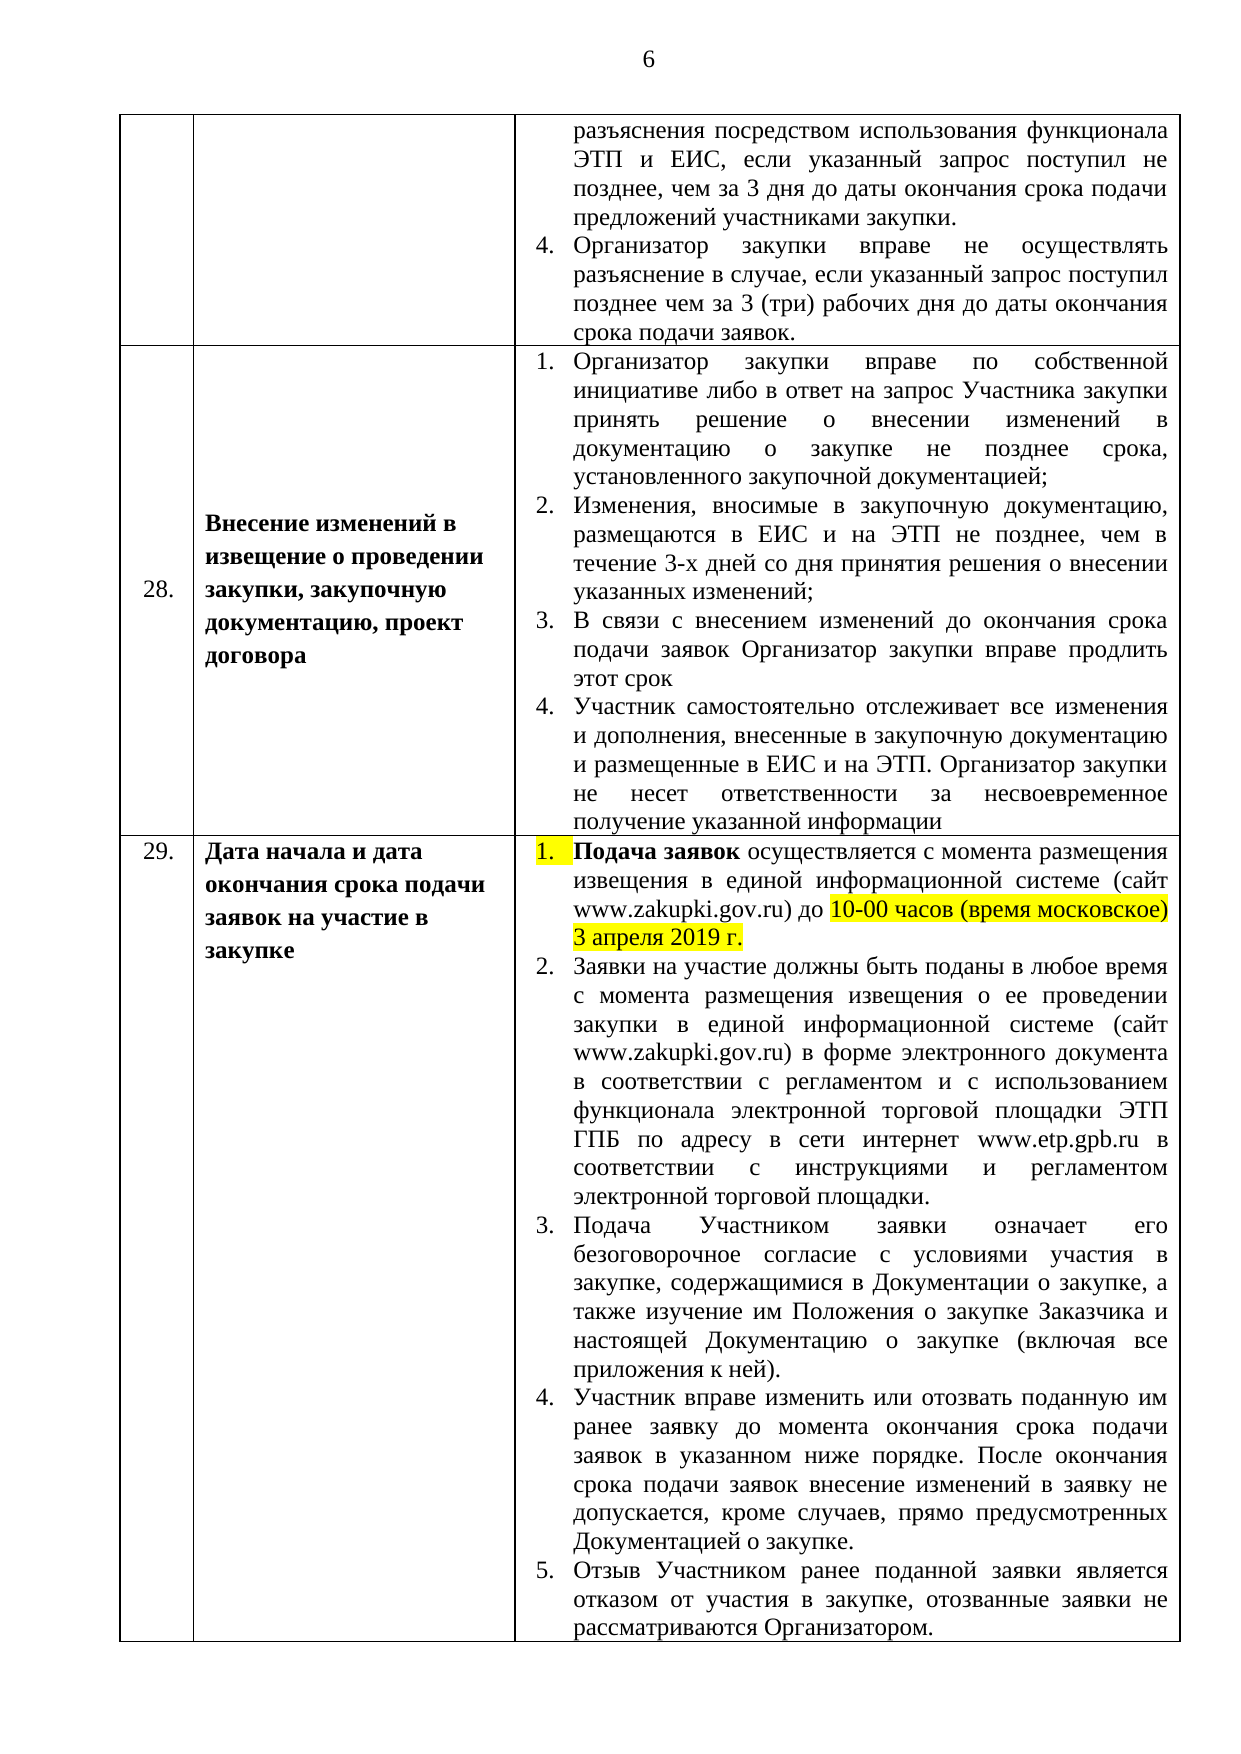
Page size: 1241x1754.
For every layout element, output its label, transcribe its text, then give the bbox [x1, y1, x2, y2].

table_cell [121, 115, 193, 345]
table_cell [516, 115, 1179, 345]
table_cell Организатор закупки вправе по собственной инициативе либо в ответ на запрос Участника закупки принять решение о внесении изменений в документацию о закупке не позднее срока, установленного закупочной документацией; Изменения, вносимые в закупочную документацию, размещаются в ЕИС и на ЭТП не позднее, чем в течение 3-х дней со дня принятия решения о внесении указанных изменений; В связи с внесением изменений до окончания срока подачи заявок Организатор закупки вправе продлить этот срок Участник самостоятельно отслеживает все изменения и дополнения, внесенные в закупочную документацию и размещенные в ЕИС и на ЭТП. Организатор закупки не несет ответственности за несвоевременное получение указанной информации [516, 346, 1179, 835]
table_cell [121, 836, 193, 1641]
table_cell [516, 836, 1179, 1641]
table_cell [194, 115, 514, 345]
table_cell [194, 836, 514, 1641]
table_cell Внесение изменений в извещение о проведении закупки, закупочную документацию, проект договора [194, 346, 514, 835]
table_cell [121, 346, 193, 835]
